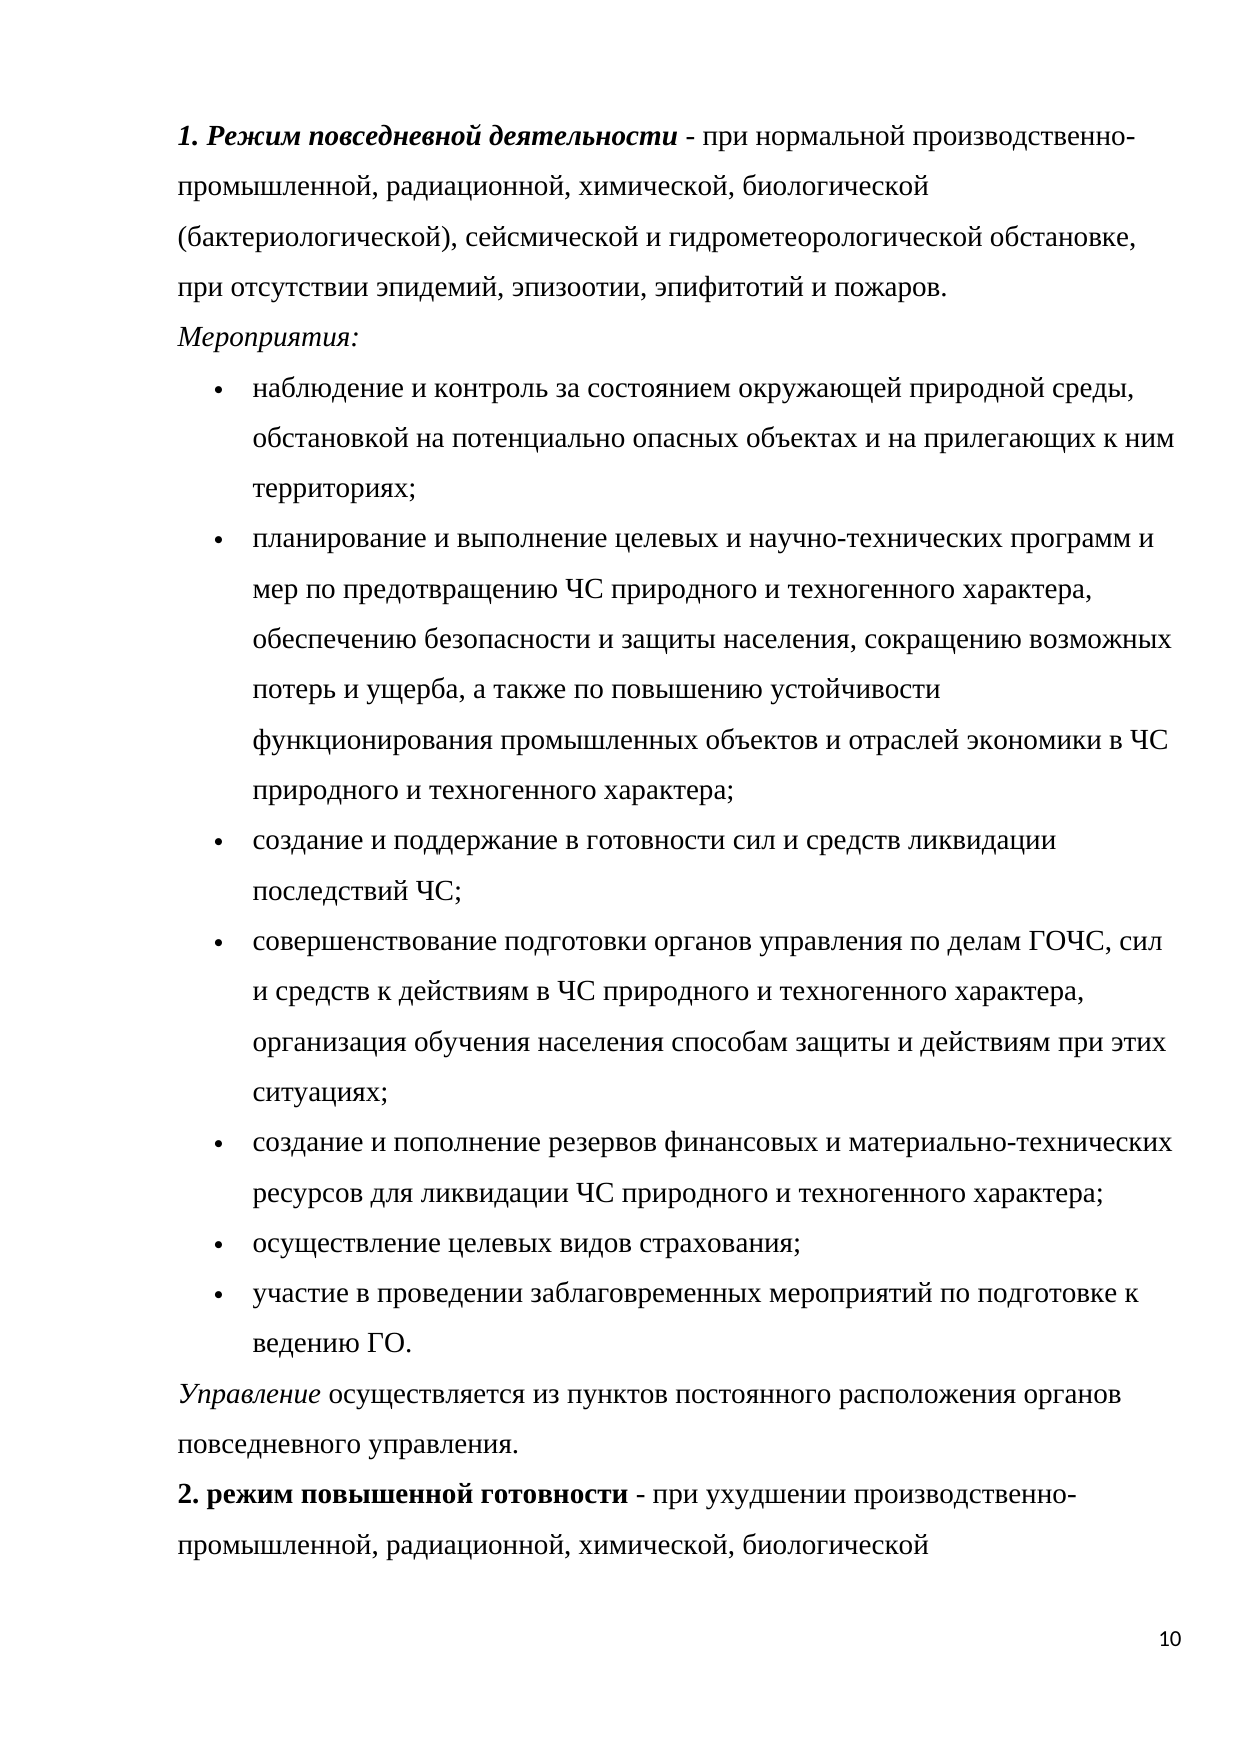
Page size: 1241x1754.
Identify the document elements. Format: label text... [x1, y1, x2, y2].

list осуществление целевых видов страхования; [215, 1225, 1181, 1258]
list участие в проведении заблаговременных мероприятий по подготовке к ведению ГО. [215, 1275, 1181, 1359]
list создание и поддержание в готовности сил и средств ликвидации последствий ЧС; [215, 822, 1181, 906]
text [177, 1477, 1181, 1560]
text 1. Режим повседневной деятельности - при нормальной производственно-промышленной, радиационной, химической, биологической (бактериологической), сейсмической и гидрометеорологической обстановке, при отсутствии эпидемий, эпизоотии, эпифитотий и пожаров. [177, 118, 1181, 303]
list планирование и выполнение целевых и научно-технических программ и мер по предотвращению ЧС природного и техногенного характера, обеспечению безопасности и защиты населения, сокращению возможных потерь и ущерба, а также по повышению устойчивости функционирования промышленных объектов и отраслей экономики в ЧС природного и техногенного характера; [215, 521, 1181, 806]
list совершенствование подготовки органов управления по делам ГОЧС, сил и средств к действиям в ЧС природного и техногенного характера, организация обучения населения способам защиты и действиям при этих ситуациях; [215, 923, 1181, 1108]
text Мероприятия: [177, 319, 1181, 353]
text Управление осуществляется из пунктов постоянного расположения органов повседневного управления. [177, 1376, 1181, 1460]
list создание и пополнение резервов финансовых и материально-технических ресурсов для ликвидации ЧС природного и техногенного характера; [215, 1124, 1181, 1208]
list наблюдение и контроль за состоянием окружающей природной среды, обстановкой на потенциально опасных объектах и на прилегающих к ним территориях; [215, 370, 1181, 504]
